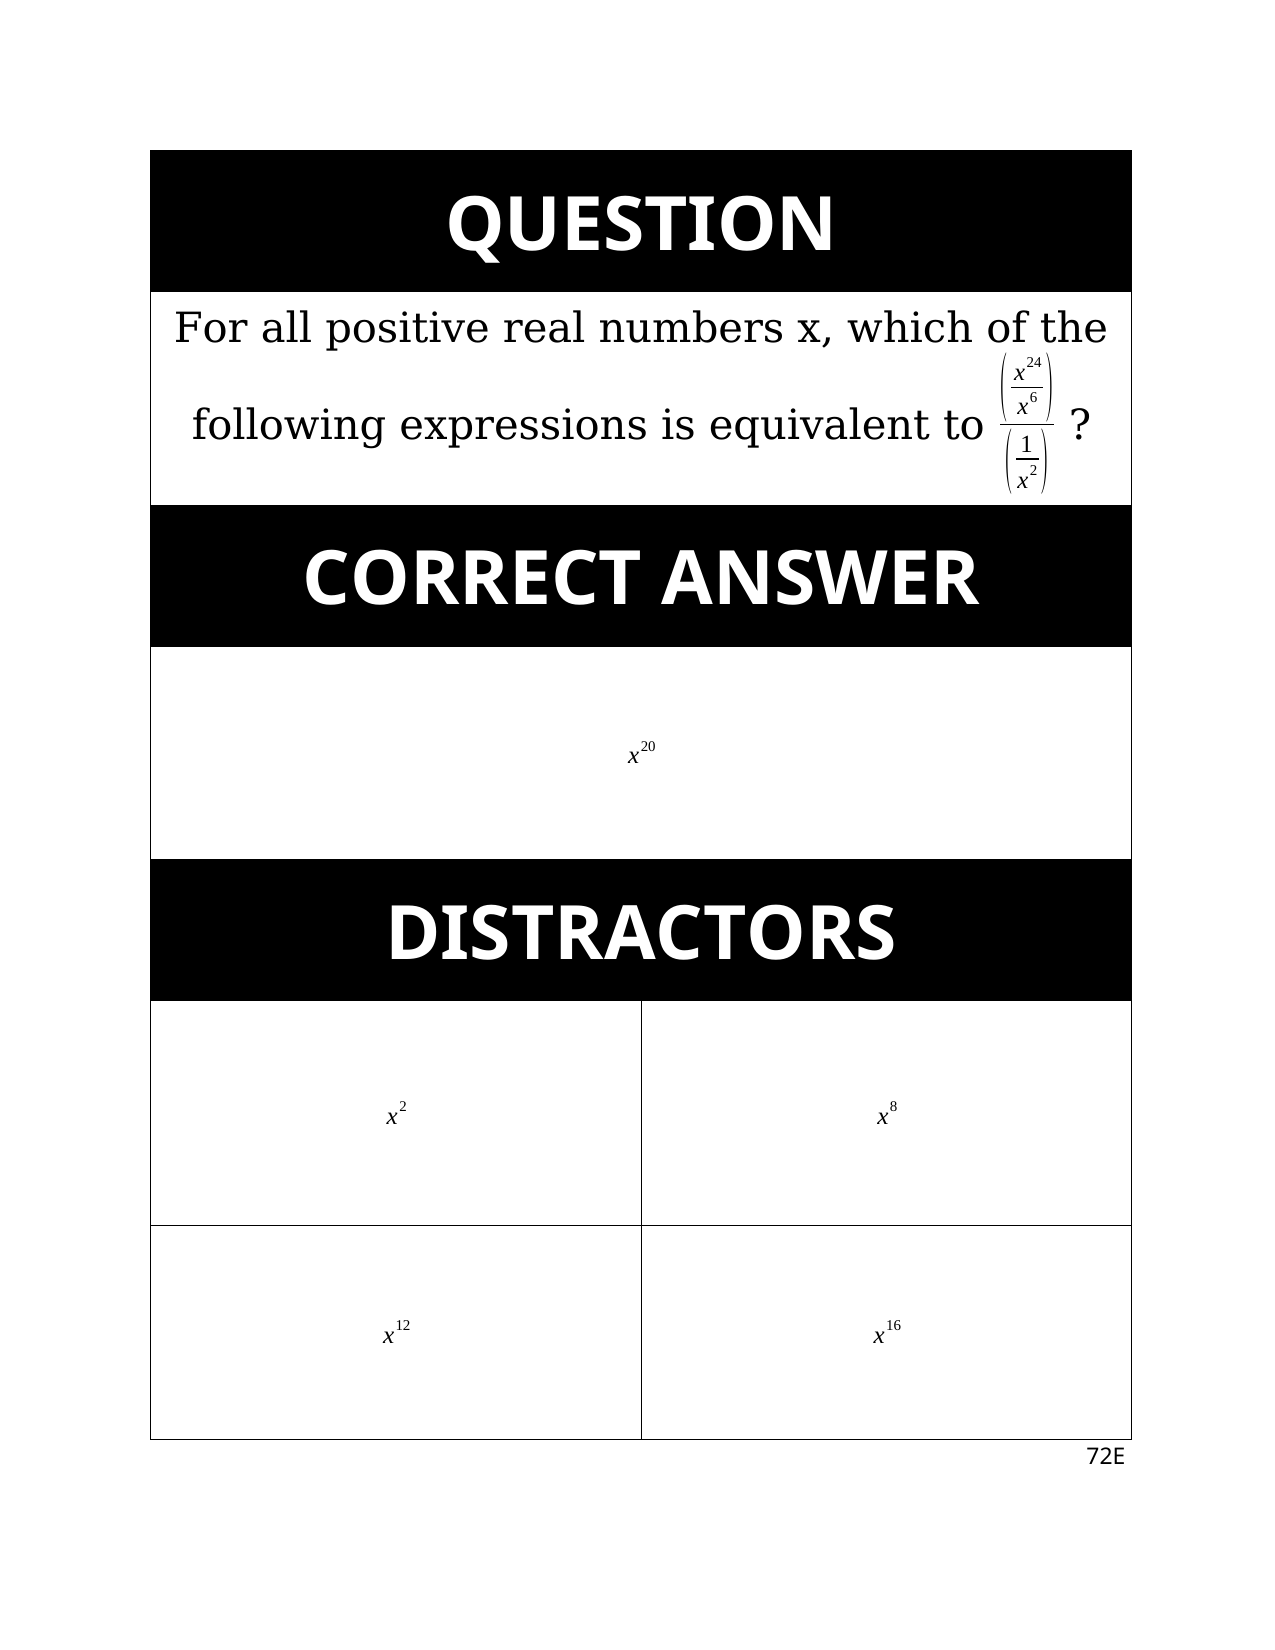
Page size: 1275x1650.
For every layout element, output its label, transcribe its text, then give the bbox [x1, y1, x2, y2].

table_cell [151, 1226, 641, 1439]
table_cell [642, 1001, 1131, 1225]
text 72E [150, 1440, 1125, 1471]
table_cell CORRECT ANSWER [151, 506, 1131, 646]
table_cell DISTRACTORS [151, 860, 1131, 1000]
table_cell [642, 1226, 1131, 1439]
table_header QUESTION [151, 151, 1131, 291]
table_cell [151, 647, 1131, 859]
table_cell For all positive real numbers x, which of the following expressions is equivalent to ? [151, 292, 1131, 504]
table_cell [151, 1001, 641, 1225]
